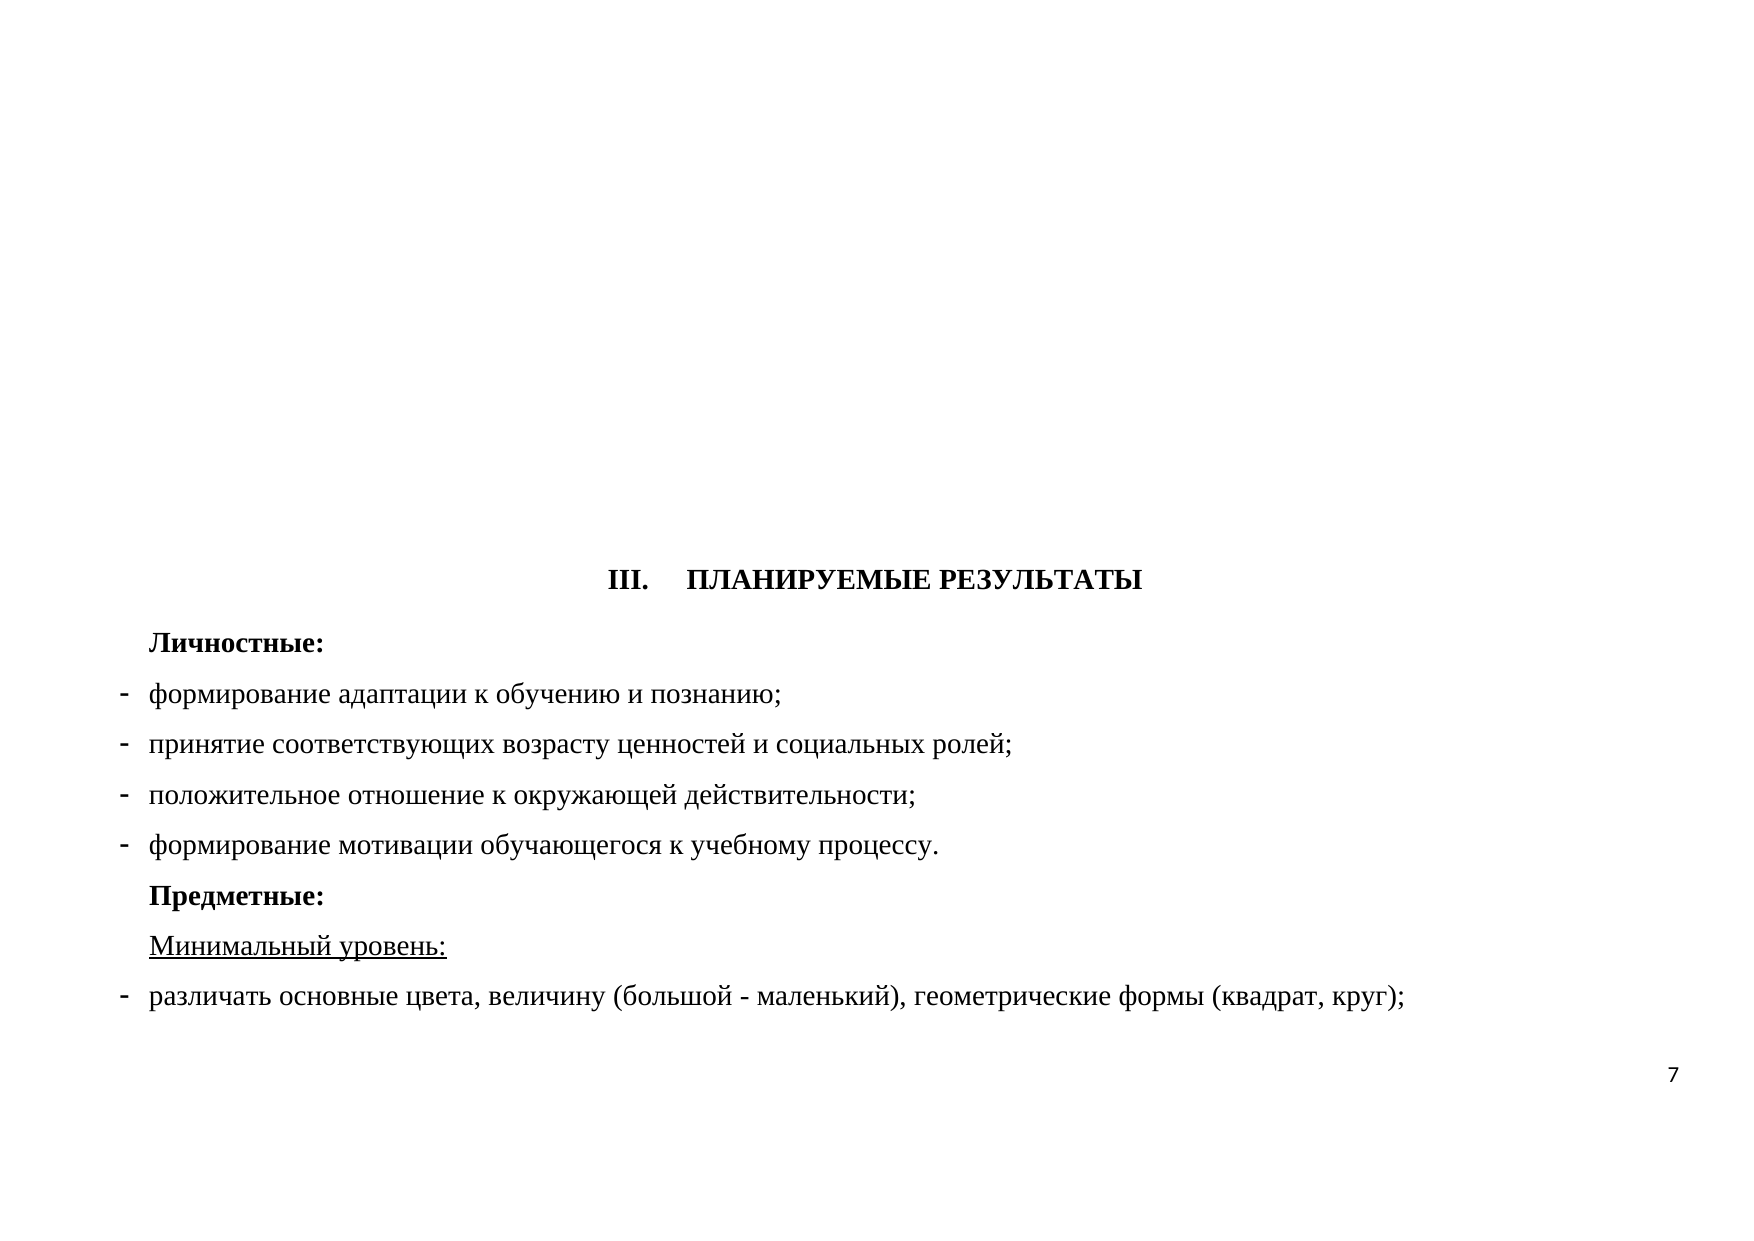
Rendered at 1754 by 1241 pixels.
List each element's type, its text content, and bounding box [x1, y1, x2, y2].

list формирование мотивации обучающегося к учебному процессу. [75, 827, 1679, 861]
list формирование адаптации к обучению и познанию; [75, 676, 1679, 709]
list положительное отношение к окружающей действительности; [75, 777, 1679, 810]
text Личностные: [75, 626, 1679, 659]
list принятие соответствующих возрасту ценностей и социальных ролей; [75, 726, 1679, 760]
subtitle ПЛАНИРУЕМЫЕ РЕЗУЛЬТАТЫ [112, 562, 1679, 596]
list различать основные цвета, величину (большой - маленький), геометрические формы (квадрат, круг); [75, 978, 1679, 1012]
list Предметные: [75, 878, 1679, 911]
text Минимальный уровень: [75, 928, 1679, 961]
